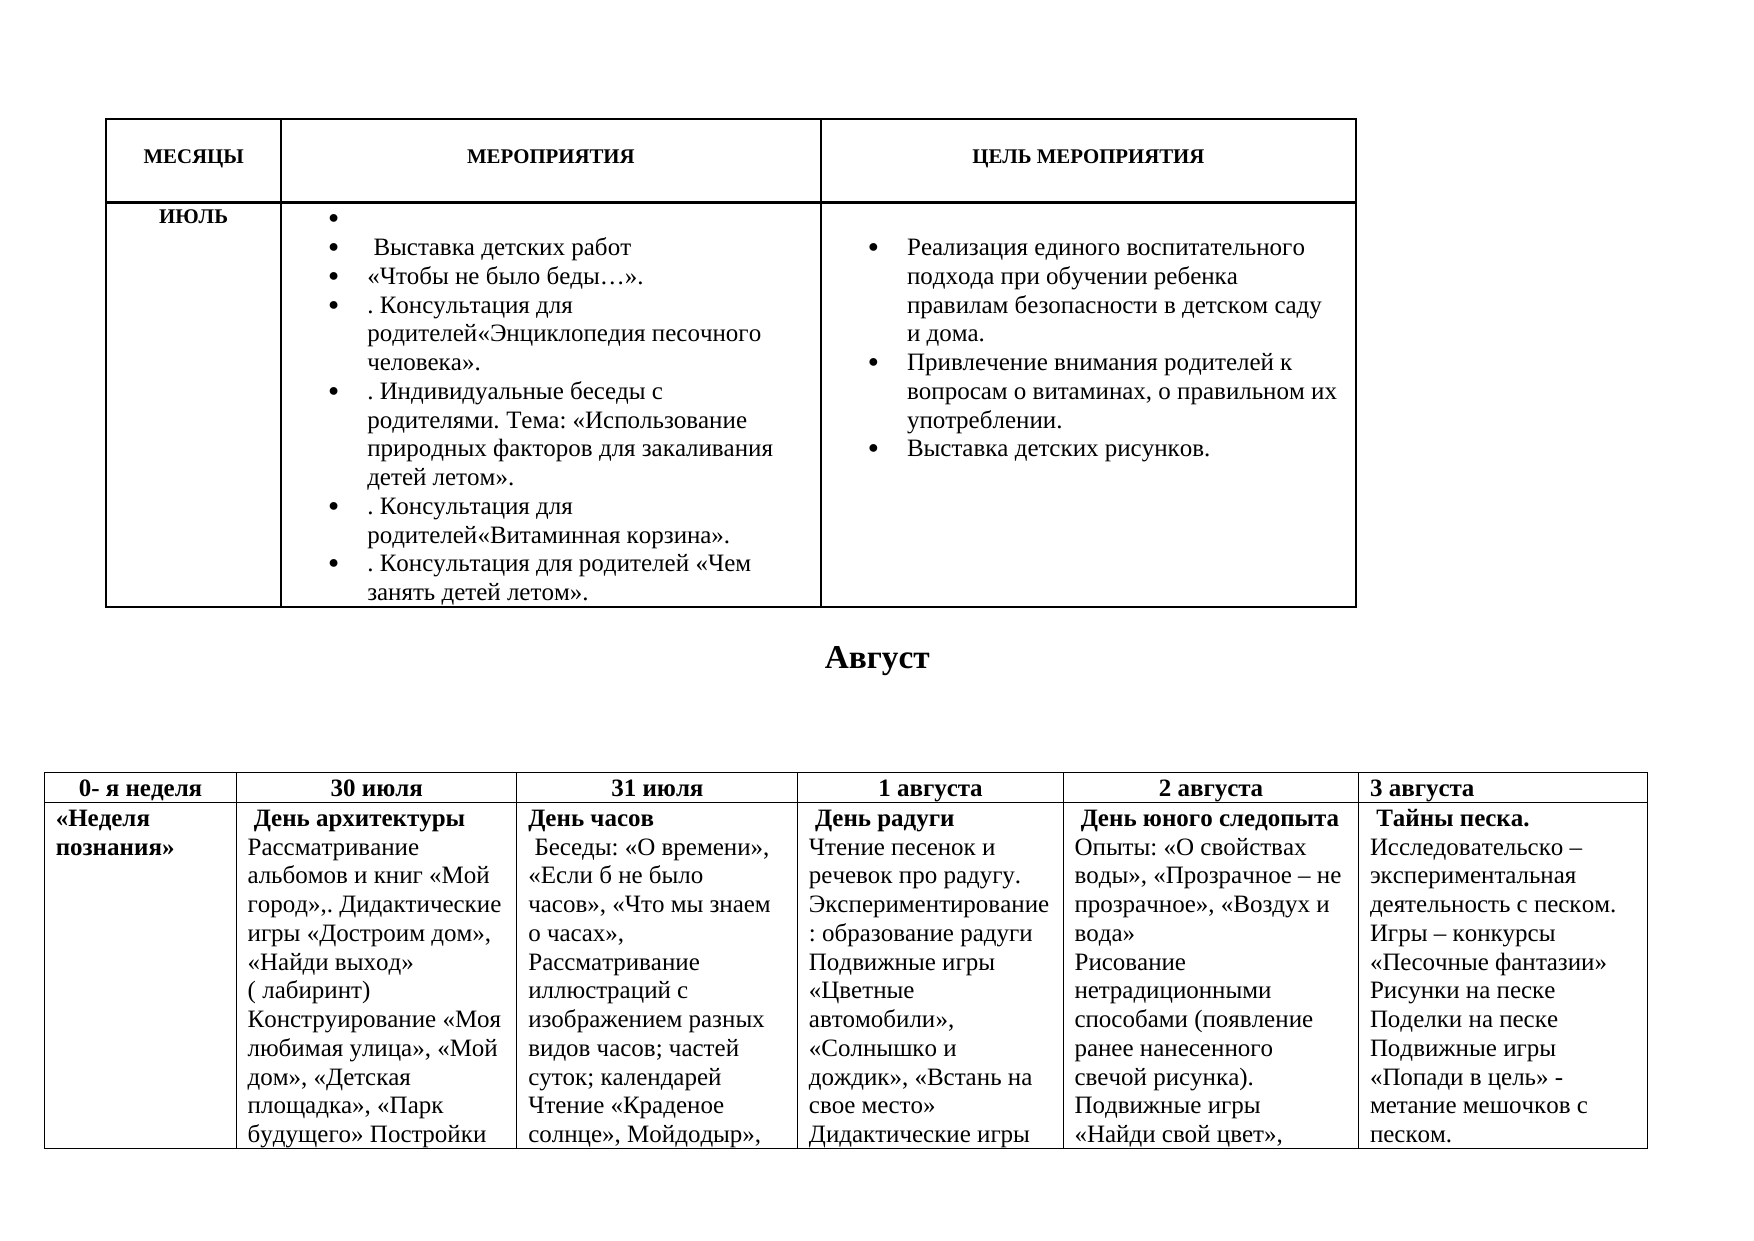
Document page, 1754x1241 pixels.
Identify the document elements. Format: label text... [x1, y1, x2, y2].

text Август [118, 637, 1636, 676]
table_header МЕРОПРИЯТИЯ [282, 120, 820, 201]
table_header 2 августа [1064, 773, 1358, 802]
table_header ЦЕЛЬ МЕРОПРИЯТИЯ [822, 120, 1355, 201]
table_header 31 июля [517, 773, 797, 802]
table_cell ИЮЛЬ [107, 204, 280, 606]
table_header 30 июля [237, 773, 516, 802]
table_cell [1064, 803, 1358, 1148]
table_header 0- я неделя [45, 773, 236, 802]
table_cell Реализация единого воспитательного подхода при обучении ребенка правилам безопасности в детском саду и дома. Привлечение внимания родителей к вопросам о витаминах, о правильном их употреблении. Выставка детских рисунков. [822, 204, 1355, 606]
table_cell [237, 803, 516, 1148]
table_cell Выставка детских работ «Чтобы не было беды…». . Консультация для родителей«Энциклопедия песочного человека». . Индивидуальные беседы с родителями. Тема: «Использование природных факторов для закаливания детей летом». . Консультация для родителей«Витаминная корзина». . Консультация для родителей «Чем занять детей летом». [282, 204, 820, 606]
table_cell «Неделя познания» [45, 803, 236, 1148]
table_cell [798, 803, 1063, 1148]
table_header МЕСЯЦЫ [107, 120, 280, 201]
table_header 1 августа [798, 773, 1063, 802]
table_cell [1359, 803, 1647, 1148]
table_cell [517, 803, 797, 1148]
table_header 3 августа [1359, 773, 1647, 802]
